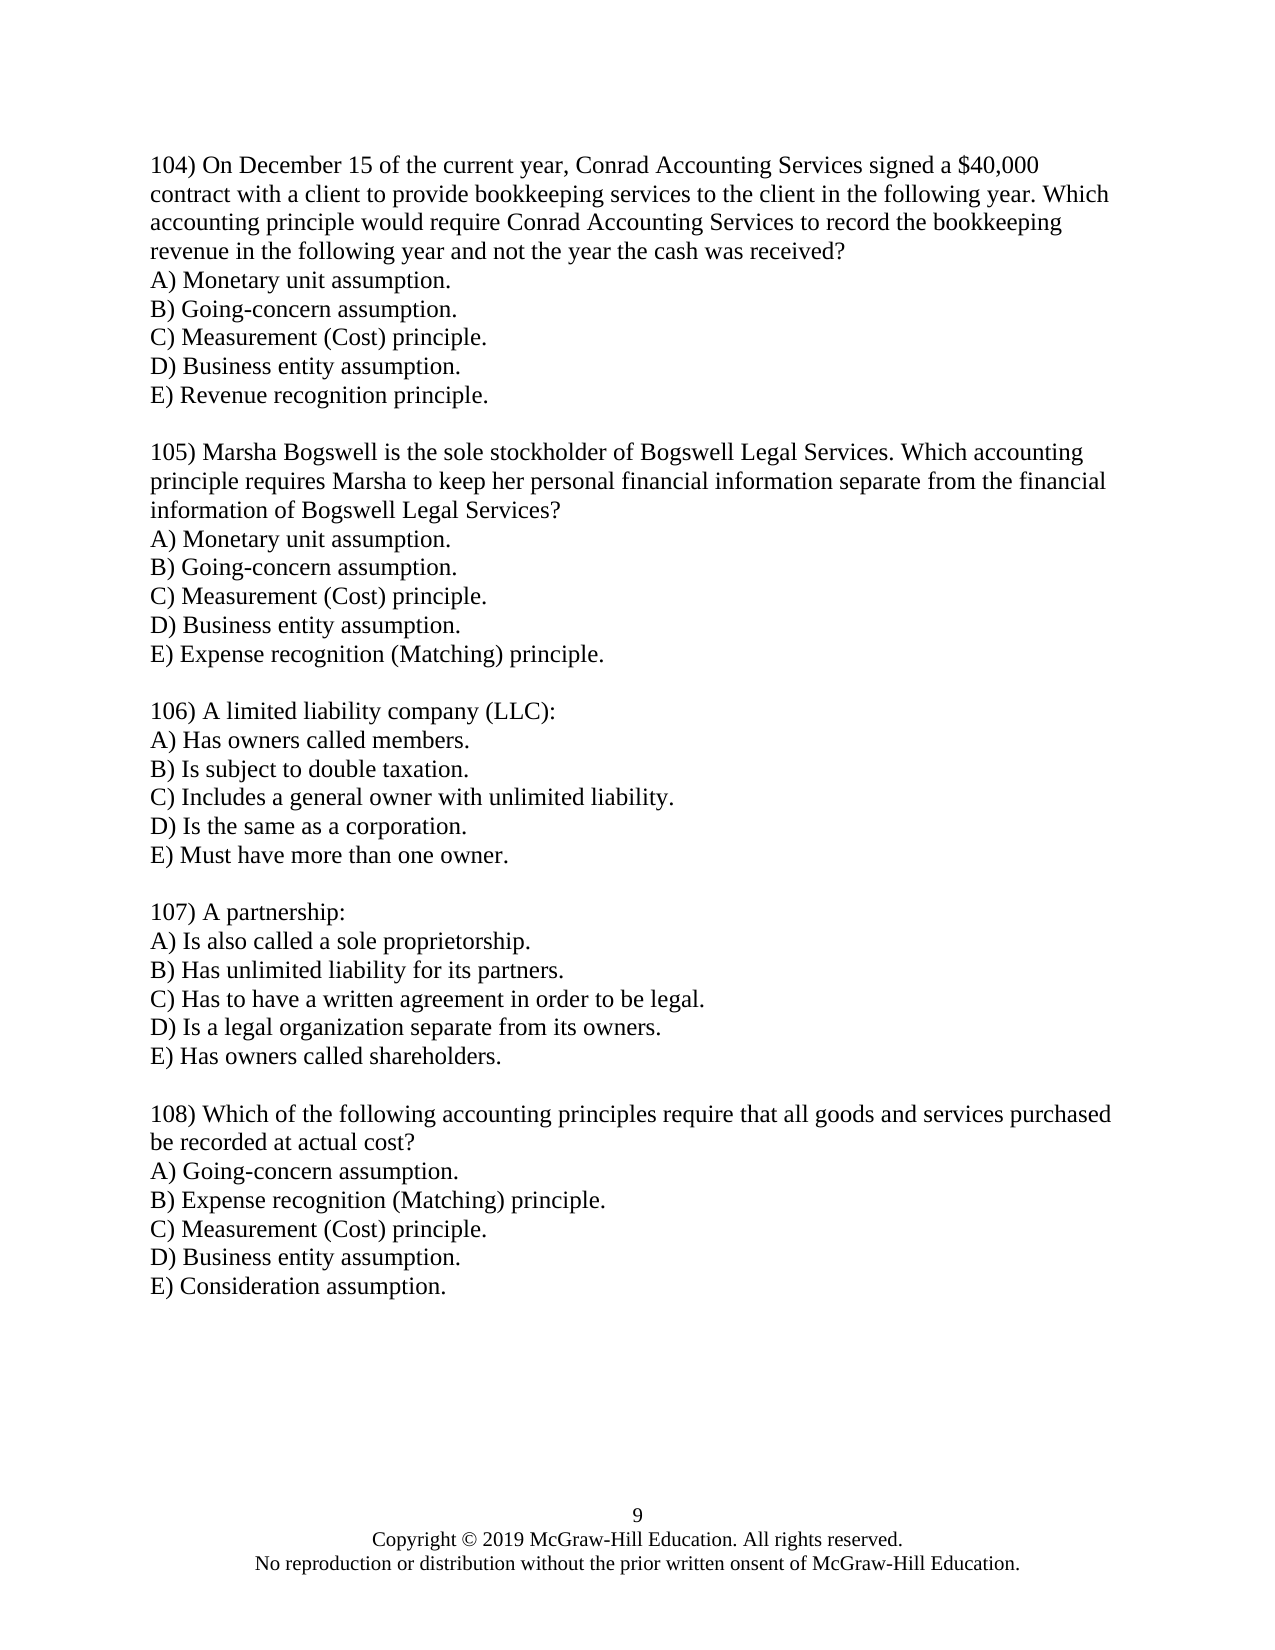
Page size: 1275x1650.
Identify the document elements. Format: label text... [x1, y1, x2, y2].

text 105) Marsha Bogswell is the sole stockholder of Bogswell Legal Services. Which accounting principle requires Marsha to keep her personal financial information separate from the financial information of Bogswell Legal Services? [150, 437, 1125, 524]
text D) Is a legal organization separate from its owners. [150, 1012, 1125, 1041]
text D) Business entity assumption. [150, 610, 1125, 639]
text C) Has to have a written agreement in order to be legal. [150, 984, 1125, 1012]
text A) Monetary unit assumption. [150, 524, 1125, 552]
text 106) A limited liability company (LLC): [150, 696, 1125, 725]
text A) Is also called a sole proprietorship. [150, 926, 1125, 955]
text E) Revenue recognition principle. [150, 380, 1125, 409]
text A) Monetary unit assumption. [150, 265, 1125, 294]
text E) Must have more than one owner. [150, 840, 1125, 869]
text B) Expense recognition (Matching) principle. [150, 1185, 1125, 1214]
text A) Has owners called members. [150, 725, 1125, 754]
text C) Measurement (Cost) principle. [150, 1214, 1125, 1242]
text C) Includes a general owner with unlimited liability. [150, 782, 1125, 811]
text 107) A partnership: [150, 897, 1125, 926]
text 108) Which of the following accounting principles require that all goods and services purchased be recorded at actual cost? [150, 1099, 1125, 1156]
text E) Expense recognition (Matching) principle. [150, 639, 1125, 667]
text B) Going-concern assumption. [150, 294, 1125, 322]
text A) Going-concern assumption. [150, 1156, 1125, 1185]
text D) Business entity assumption. [150, 1242, 1125, 1271]
text B) Is subject to double taxation. [150, 754, 1125, 782]
text B) Going-concern assumption. [150, 552, 1125, 581]
text C) Measurement (Cost) principle. [150, 581, 1125, 610]
text E) Consideration assumption. [150, 1271, 1125, 1300]
text D) Business entity assumption. [150, 351, 1125, 380]
text E) Has owners called shareholders. [150, 1041, 1125, 1070]
text 104) On December 15 of the current year, Conrad Accounting Services signed a $40,000 contract with a client to provide bookkeeping services to the client in the following year. Which accounting principle would require Conrad Accounting Services to record the bookkeeping revenue in the following year and not the year the cash was received? [150, 150, 1125, 265]
text D) Is the same as a corporation. [150, 811, 1125, 840]
text C) Measurement (Cost) principle. [150, 322, 1125, 351]
text B) Has unlimited liability for its partners. [150, 955, 1125, 984]
